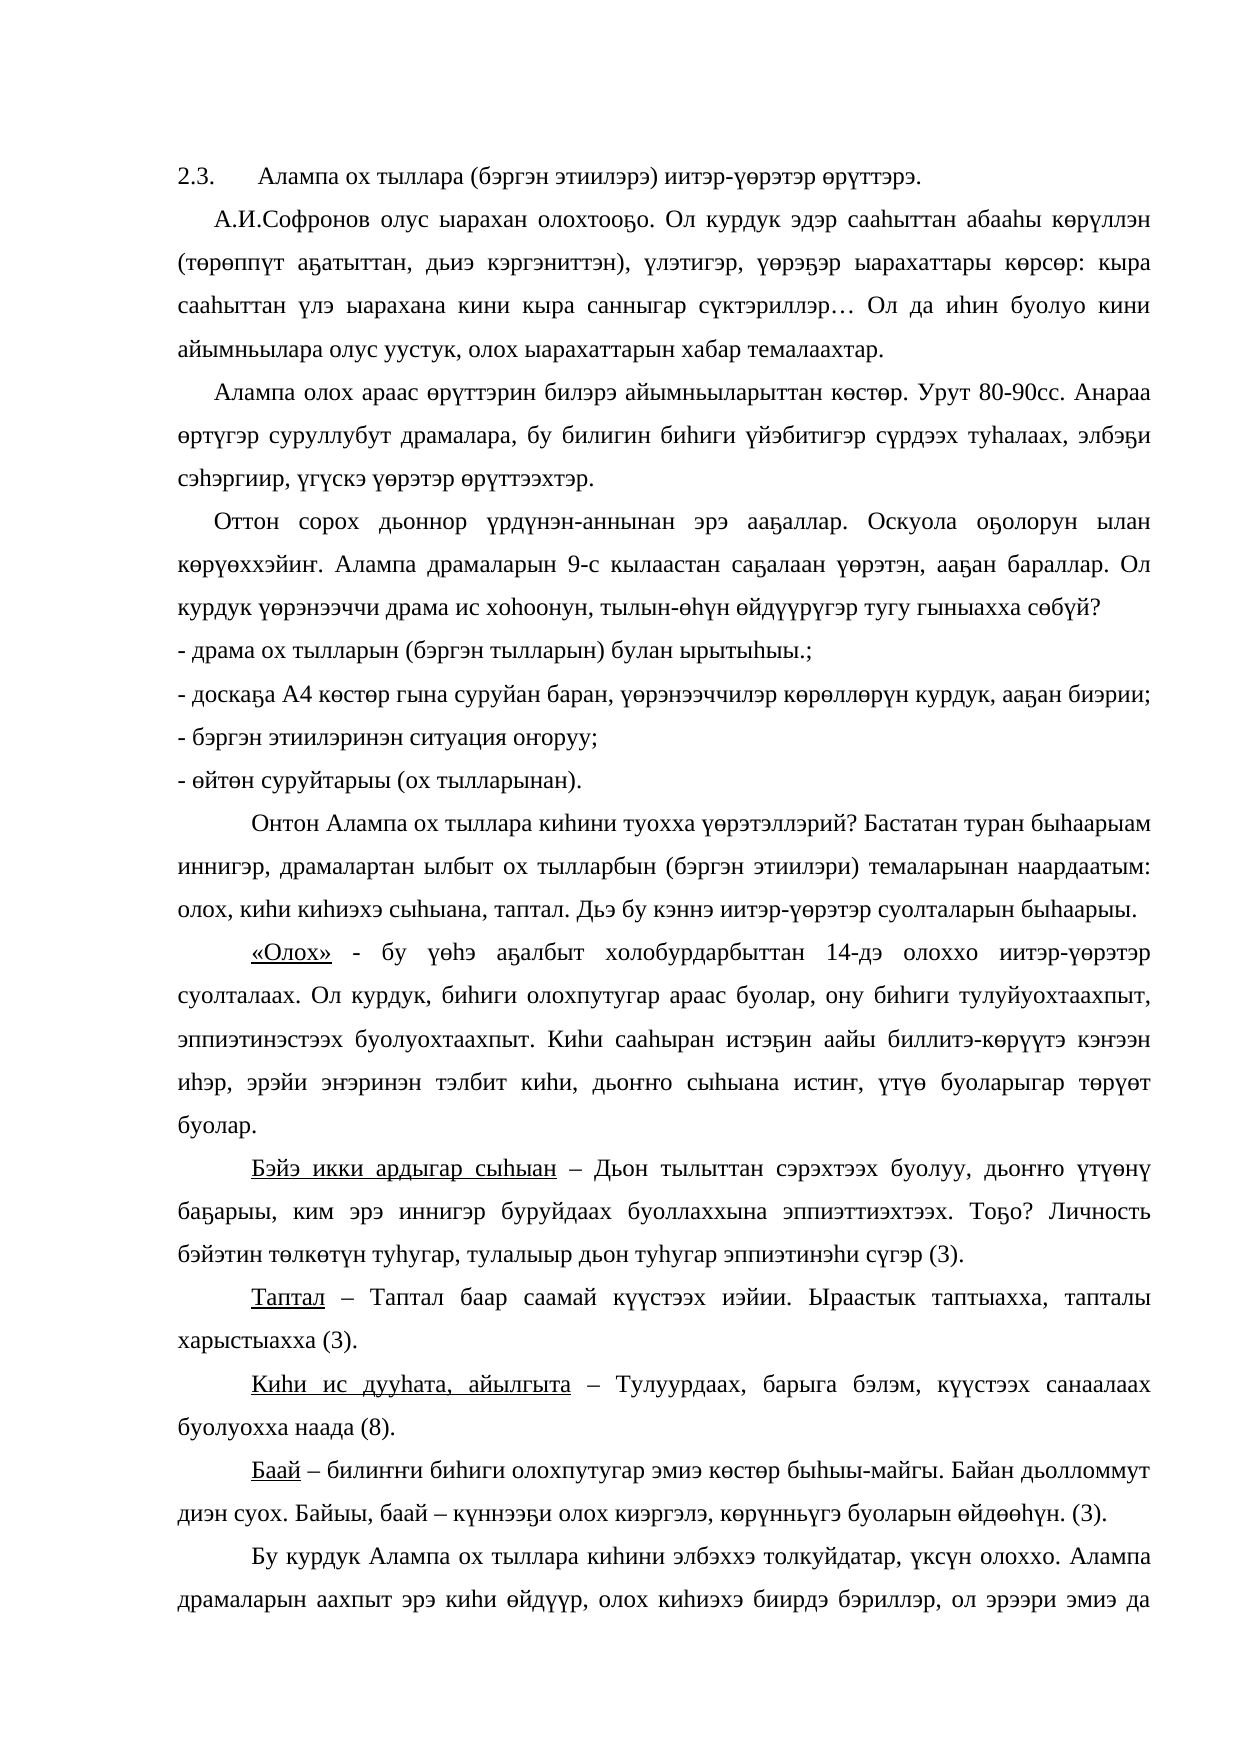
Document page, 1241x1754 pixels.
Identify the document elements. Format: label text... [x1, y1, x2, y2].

text - доскаҕа А4 көстөр гына суруйан баран, үөрэнээччилэр көрөллөрүн курдук, ааҕан биэрии; [177, 679, 1152, 707]
text - бэргэн этиилэринэн ситуация оҥоруу; [177, 722, 1152, 751]
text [177, 1541, 1152, 1613]
text А.И.Софронов олус ыарахан олохтооҕо. Ол курдук эдэр сааһыттан абааһы көрүллэн (төрөппүт аҕатыттан, дьиэ кэргэниттэн), үлэтигэр, үөрэҕэр ыарахаттары көрсөр: кыра сааһыттан үлэ ыарахана кини кыра санныгар сүктэриллэр… Ол да иһин буолуо кини айымньылара олус уустук, олох ыарахаттарын хабар темалаахтар. [177, 204, 1152, 362]
list Алампа ох тыллара (бэргэн этиилэрэ) иитэр-үөрэтэр өрүттэрэ. [177, 161, 1152, 190]
text Алампа олох араас өрүттэрин билэрэ айымньыларыттан көстөр. Урут 80-90сс. Анараа өртүгэр суруллубут драмалара, бу билигин биһиги үйэбитигэр сүрдээх туһалаах, элбэҕи сэһэргиир, үгүскэ үөрэтэр өрүттээхтэр. [177, 377, 1152, 492]
text «Олох» - бу үөһэ аҕалбыт холобурдарбыттан 14-дэ олоххо иитэр-үөрэтэр суолталаах. Ол курдук, биһиги олохпутугар араас буолар, ону биһиги тулуйуохтаахпыт, эппиэтинэстээх буолуохтаахпыт. Киһи сааһыран истэҕин аайы биллитэ-көрүүтэ кэҥээн иһэр, эрэйи эҥэринэн тэлбит киһи, дьоҥҥо сыһыана истиҥ, үтүө буоларыгар төрүөт буолар. [177, 937, 1152, 1139]
text - драма ох тылларын (бэргэн тылларын) булан ырытыһыы.; [177, 636, 1152, 664]
text Бэйэ икки ардыгар сыһыан – Дьон тылыттан сэрэхтээх буолуу, дьоҥҥо үтүөнү баҕарыы, ким эрэ иннигэр буруйдаах буоллаххына эппиэттиэхтээх. Тоҕо? Личность бэйэтин төлкөтүн туһугар, тулалыыр дьон туһугар эппиэтинэһи сүгэр (3). [177, 1153, 1152, 1268]
text Баай – билиҥҥи биһиги олохпутугар эмиэ көстөр быһыы-майгы. Байан дьолломмут диэн суох. Байыы, баай – күннээҕи олох киэргэлэ, көрүнньүгэ буоларын өйдөөһүн. (3). [177, 1455, 1152, 1527]
text Оттон сорох дьоннор үрдүнэн-аннынан эрэ ааҕаллар. Оскуола оҕолорун ылан көрүөххэйиҥ. Алампа драмаларын 9-с кылаастан саҕалаан үөрэтэн, ааҕан бараллар. Ол курдук үөрэнээччи драма ис хоһоонун, тылын-өһүн өйдүүрүгэр тугу гыныахха сөбүй? [177, 506, 1152, 621]
text Онтон Алампа ох тыллара киһини туохха үөрэтэллэрий? Бастатан туран быһаарыам иннигэр, драмалартан ылбыт ох тылларбын (бэргэн этиилэри) темаларынан наардаатым: олох, киһи киһиэхэ сыһыана, таптал. Дьэ бу кэннэ иитэр-үөрэтэр суолталарын быһаарыы. [177, 808, 1152, 923]
text Таптал – Таптал баар саамай күүстээх иэйии. Ыраастык таптыахха, тапталы харыстыахха (3). [177, 1282, 1152, 1354]
text Киһи ис дууһата, айылгыта – Тулуурдаах, барыга бэлэм, күүстээх санаалаах буолуохха наада (8). [177, 1369, 1152, 1441]
text - өйтөн суруйтарыы (ох тылларынан). [177, 765, 1152, 794]
